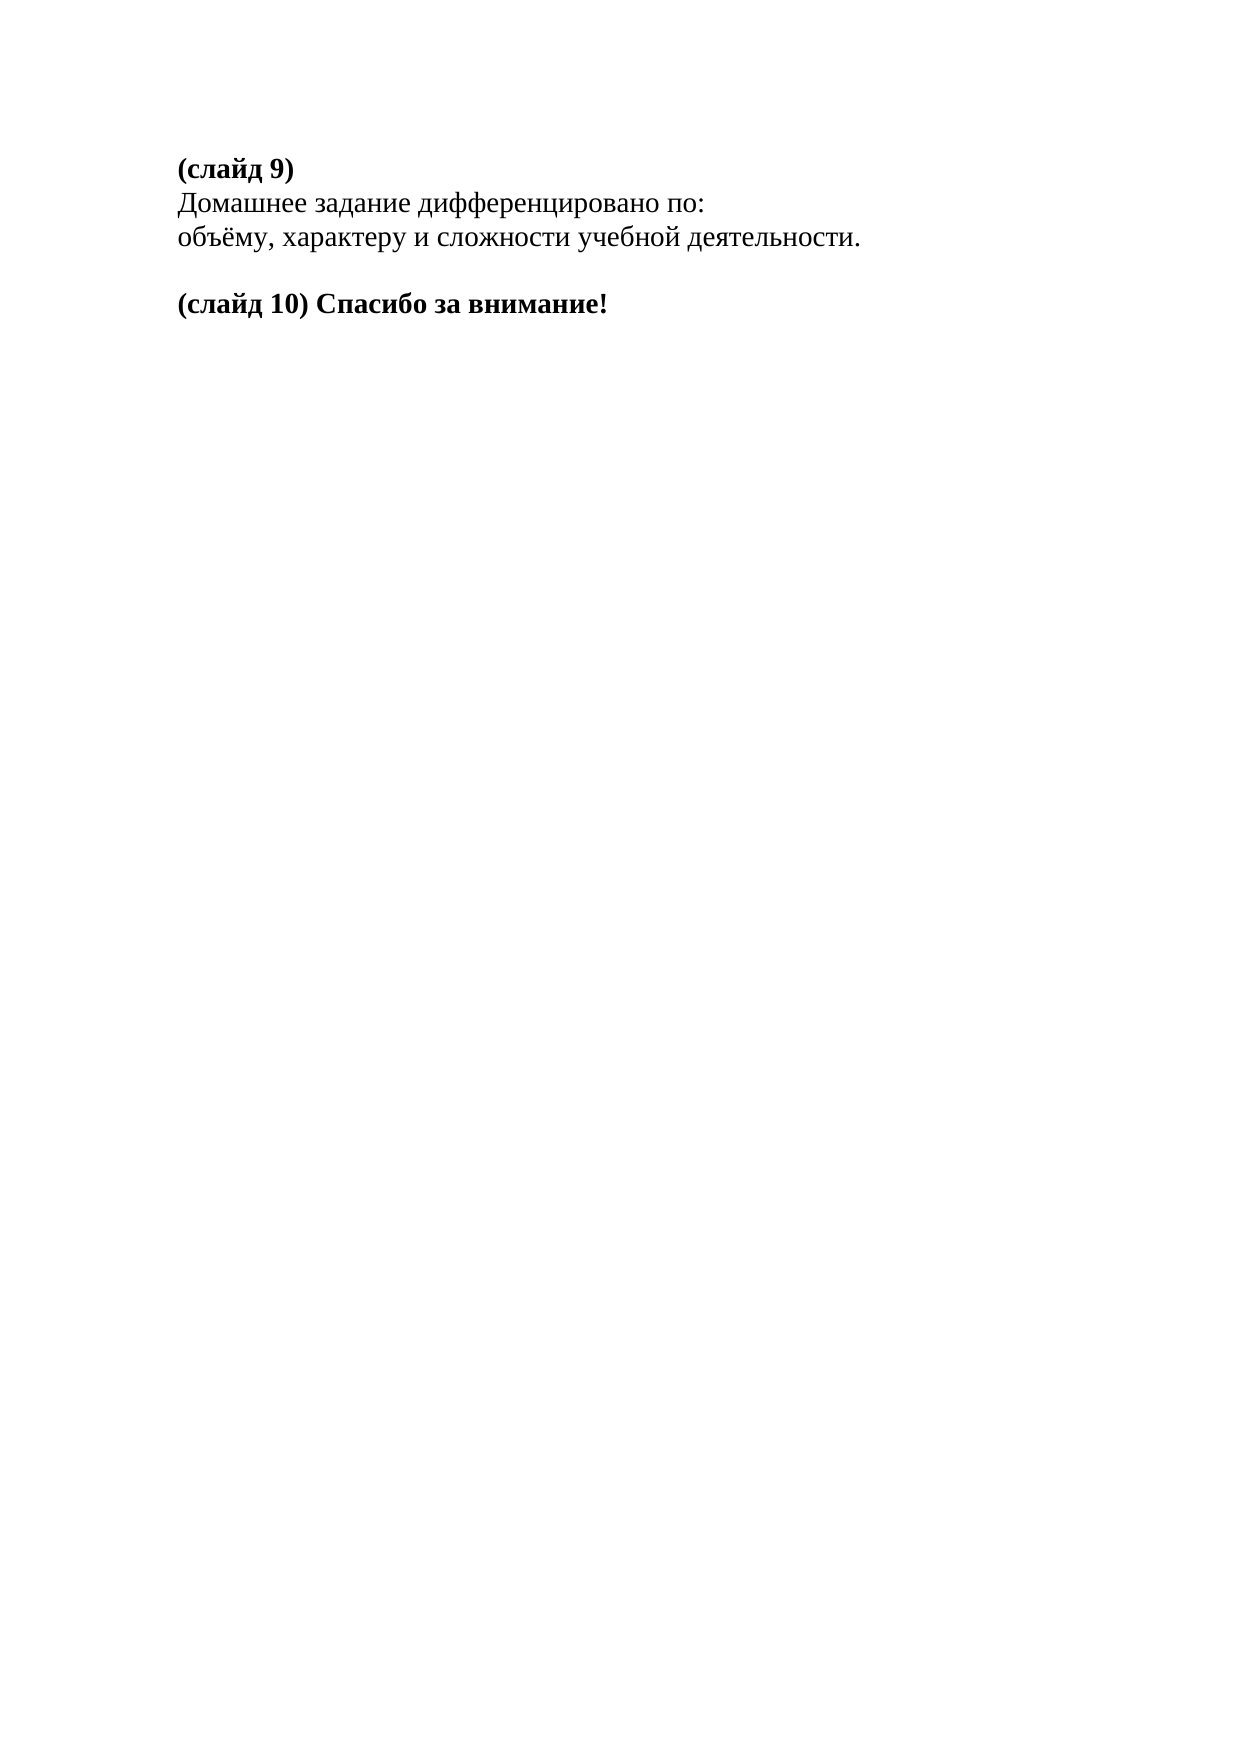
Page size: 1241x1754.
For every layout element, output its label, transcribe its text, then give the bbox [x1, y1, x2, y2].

text объёму, характеру и сложности учебной деятельности. [177, 219, 1152, 252]
text (слайд 9) [177, 152, 1152, 185]
text (слайд 10) Спасибо за внимание! [177, 286, 1152, 319]
text Домашнее задание дифференцировано по: [177, 185, 1152, 219]
